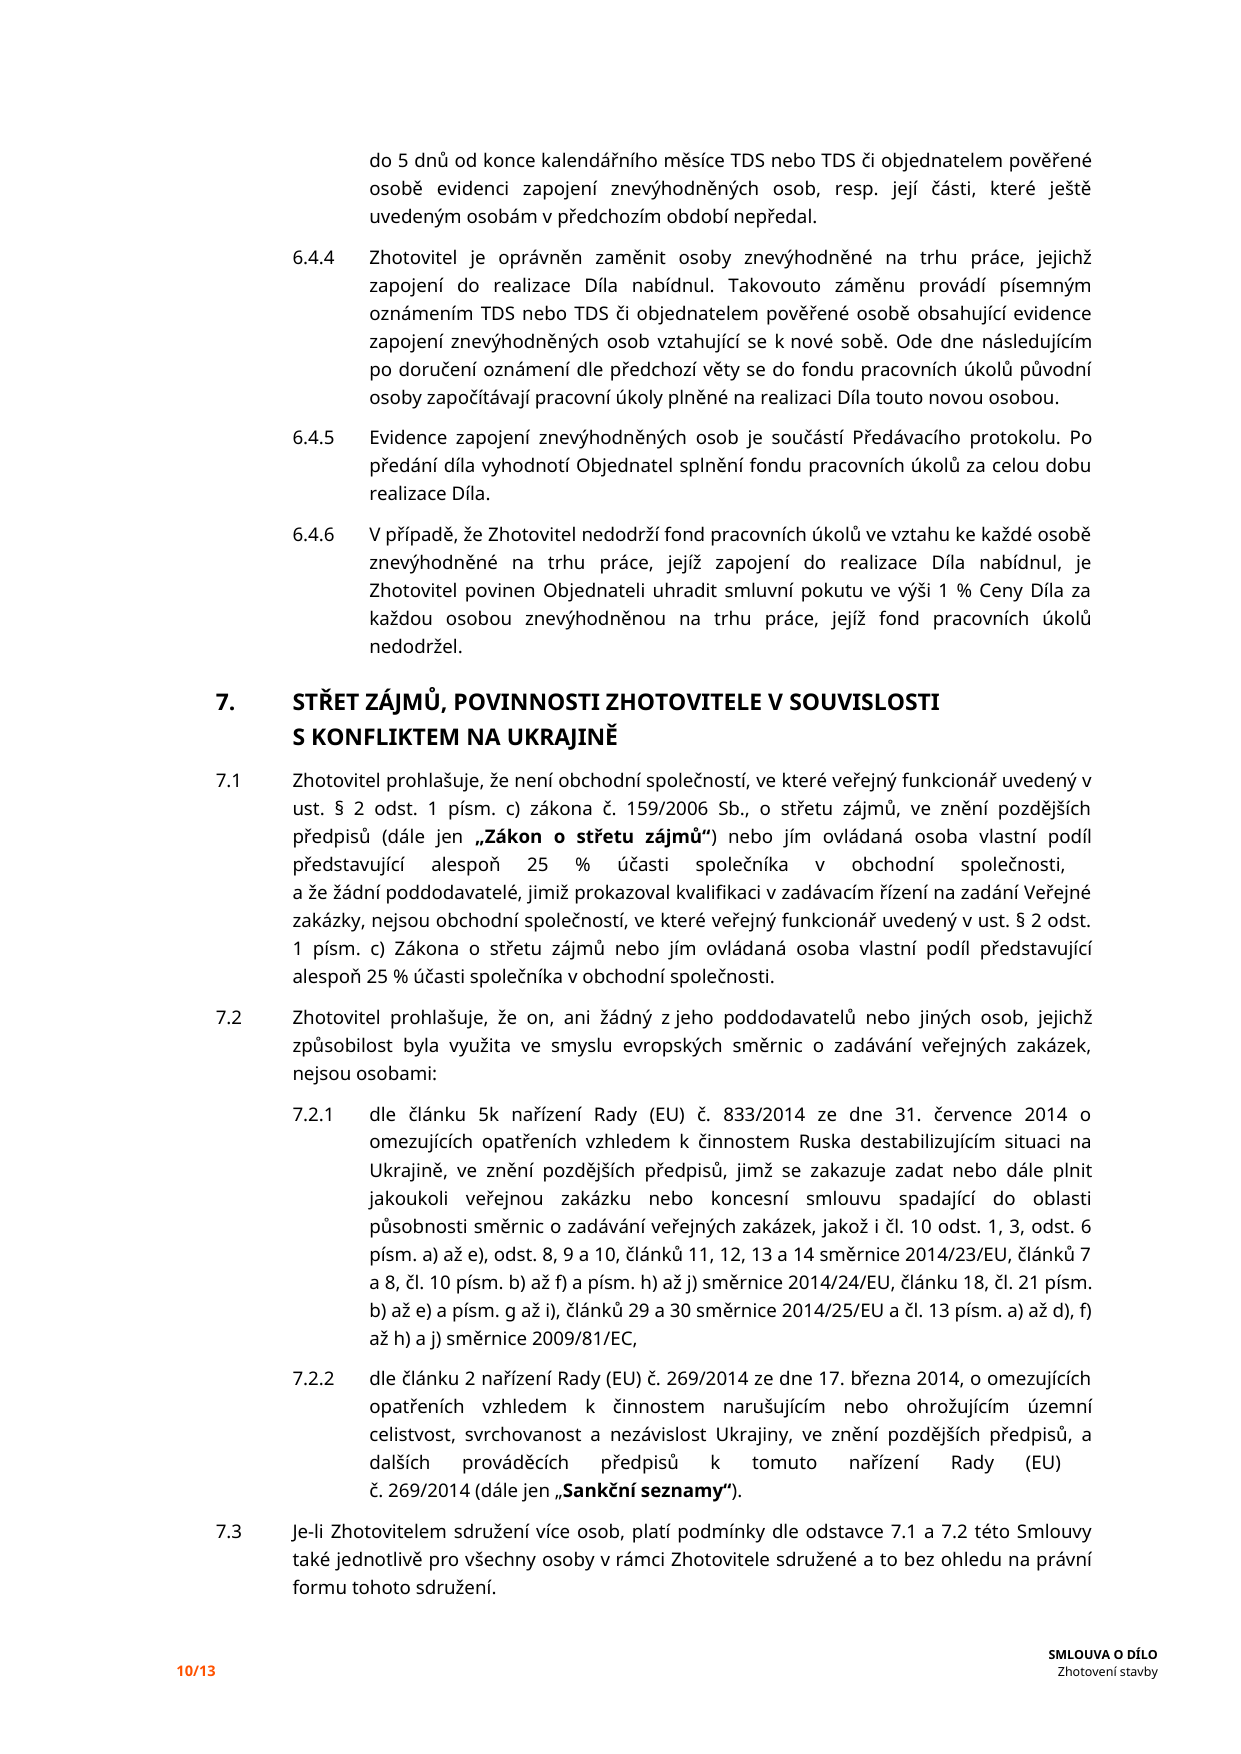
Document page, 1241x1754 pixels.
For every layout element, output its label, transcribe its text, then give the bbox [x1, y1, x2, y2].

text střet zájmů, povinnosti zhotovitele v souvislosti s konfliktem na ukrajině [216, 686, 1093, 752]
text Evidence zapojení znevýhodněných osob je součástí Předávacího protokolu. Po předání díla vyhodnotí Objednatel splnění fondu pracovních úkolů za celou dobu realizace Díla. [292, 425, 1093, 506]
text V případě, že Zhotovitel nedodrží fond pracovních úkolů ve vztahu ke každé osobě znevýhodněné na trhu práce, jejíž zapojení do realizace Díla nabídnul, je Zhotovitel povinen Objednateli uhradit smluvní pokutu ve výši 1 % Ceny Díla za každou osobou znevýhodněnou na trhu práce, jejíž fond pracovních úkolů nedodržel. [292, 521, 1093, 659]
text Zhotovitel prohlašuje, že on, ani žádný z jeho poddodavatelů nebo jiných osob, jejichž způsobilost byla využita ve smyslu evropských směrnic o zadávání veřejných zakázek, nejsou osobami: [216, 1004, 1093, 1086]
text dle článku 2 nařízení Rady (EU) č. 269/2014 ze dne 17. března 2014, o omezujících opatřeních vzhledem k činnostem narušujícím nebo ohrožujícím územní celistvost, svrchovanost a nezávislost Ukrajiny, ve znění pozdějších předpisů, a dalších prováděcích předpisů k tomuto nařízení Rady (EU) č. 269/2014 (dále jen „Sankční seznamy“). [292, 1366, 1093, 1503]
text Je-li Zhotovitelem sdružení více osob, platí podmínky dle odstavce 7.1 a 7.2 této Smlouvy také jednotlivě pro všechny osoby v rámci Zhotovitele sdružené a to bez ohledu na právní formu tohoto sdružení. [216, 1518, 1093, 1600]
text Zhotovitel je oprávněn zaměnit osoby znevýhodněné na trhu práce, jejichž zapojení do realizace Díla nabídnul. Takovouto záměnu provádí písemným oznámením TDS nebo TDS či objednatelem pověřené osobě obsahující evidence zapojení znevýhodněných osob vztahující se k nové sobě. Ode dne následujícím po doručení oznámení dle předchozí věty se do fondu pracovních úkolů původní osoby započítávají pracovní úkoly plněné na realizaci Díla touto novou osobou. [292, 244, 1093, 410]
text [292, 147, 1093, 229]
text dle článku 5k nařízení Rady (EU) č. 833/2014 ze dne 31. července 2014 o omezujících opatřeních vzhledem k činnostem Ruska destabilizujícím situaci na Ukrajině, ve znění pozdějších předpisů, jimž se zakazuje zadat nebo dále plnit jakoukoli veřejnou zakázku nebo koncesní smlouvu spadající do oblasti působnosti směrnic o zadávání veřejných zakázek, jakož i čl. 10 odst. 1, 3, odst. 6 písm. a) až e), odst. 8, 9 a 10, článků 11, 12, 13 a 14 směrnice 2014/23/EU, článků 7 a 8, čl. 10 písm. b) až f) a písm. h) až j) směrnice 2014/24/EU, článku 18, čl. 21 písm. b) až e) a písm. g až i), článků 29 a 30 směrnice 2014/25/EU a čl. 13 písm. a) až d), f) až h) a j) směrnice 2009/81/EC, [292, 1101, 1093, 1351]
text Zhotovitel prohlašuje, že není obchodní společností, ve které veřejný funkcionář uvedený v ust. § 2 odst. 1 písm. c) zákona č. 159/2006 Sb., o střetu zájmů, ve znění pozdějších předpisů (dále jen „Zákon o střetu zájmů“) nebo jím ovládaná osoba vlastní podíl představující alespoň 25 % účasti společníka v obchodní společnosti, a že žádní poddodavatelé, jimiž prokazoval kvalifikaci v zadávacím řízení na zadání Veřejné zakázky, nejsou obchodní společností, ve které veřejný funkcionář uvedený v ust. § 2 odst. 1 písm. c) Zákona o střetu zájmů nebo jím ovládaná osoba vlastní podíl představující alespoň 25 % účasti společníka v obchodní společnosti. [216, 768, 1093, 989]
